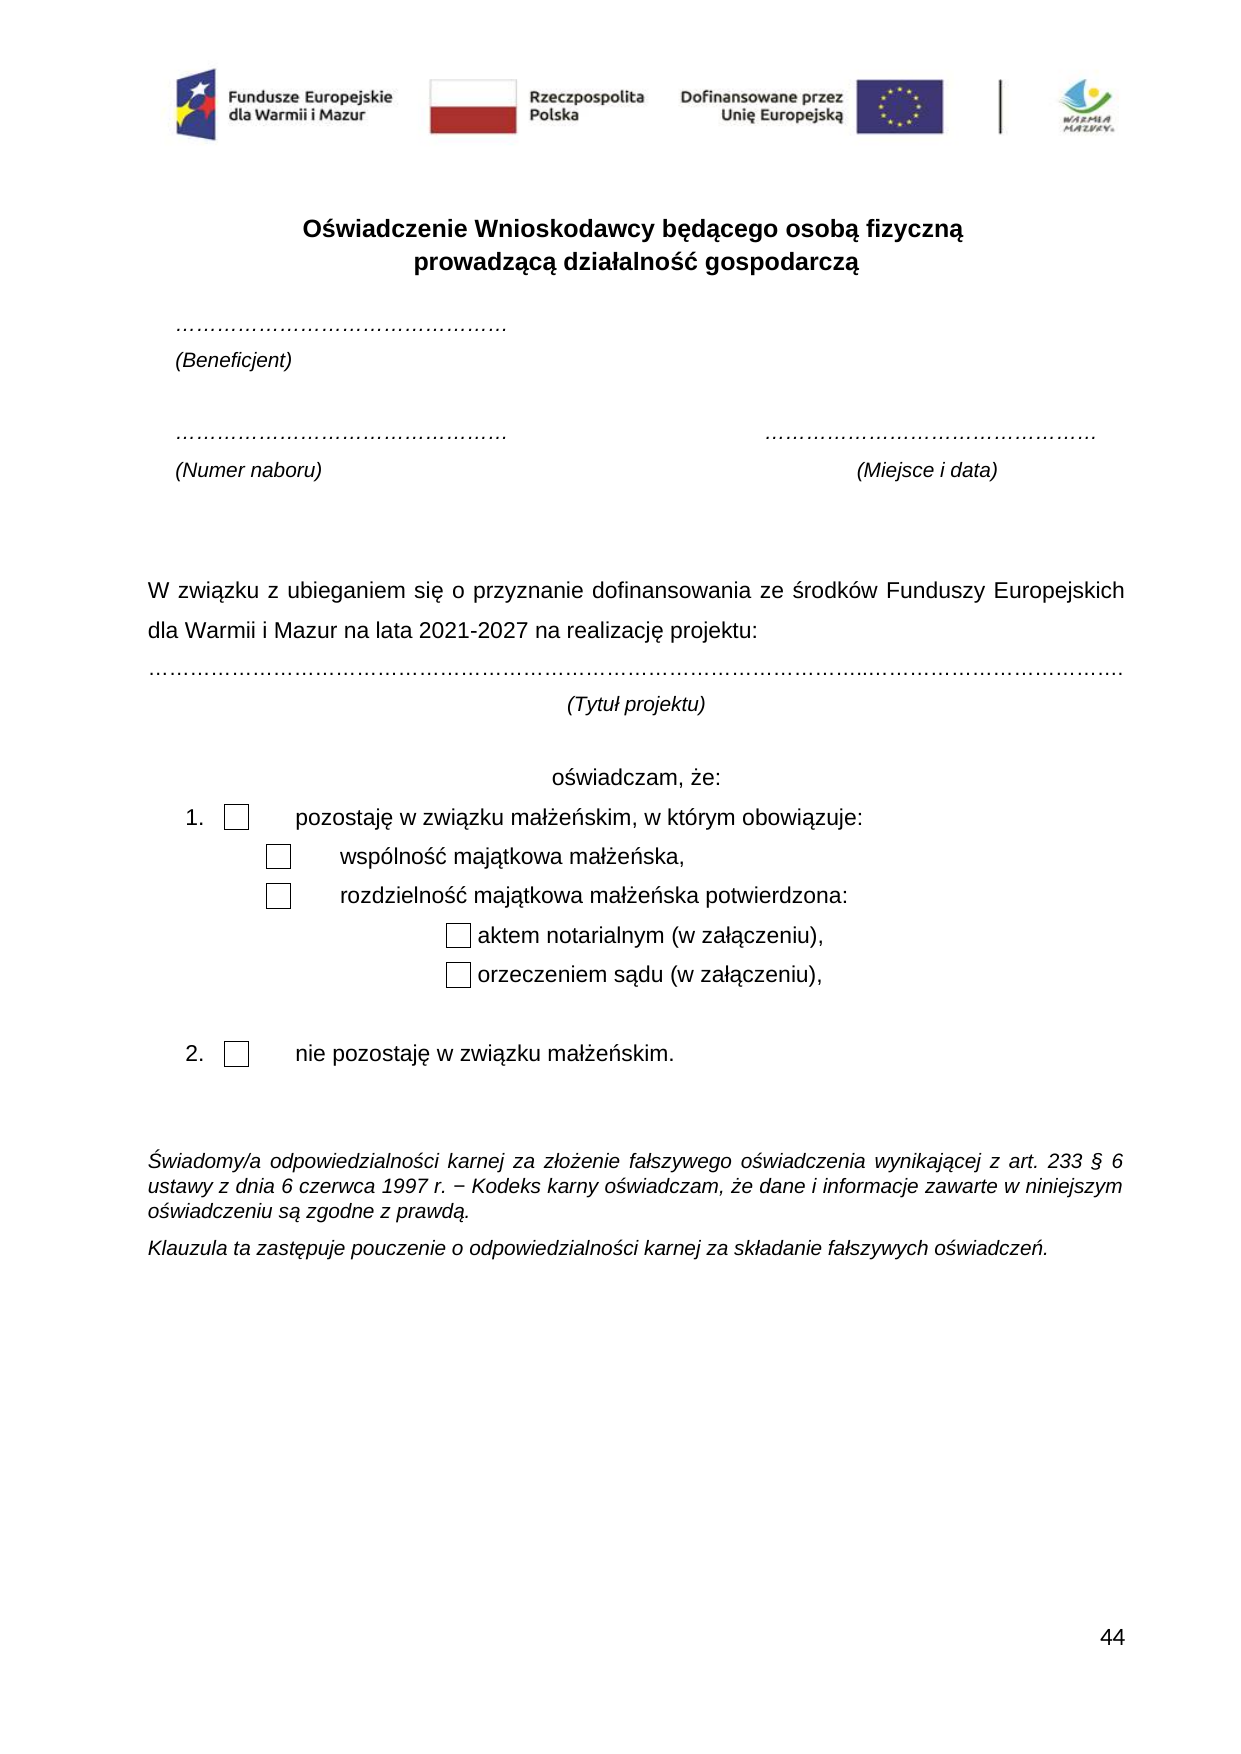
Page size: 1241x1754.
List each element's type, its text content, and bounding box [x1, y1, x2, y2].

list nie pozostaję w związku małżeńskim. [185, 1040, 1125, 1067]
table_header ………………………………………… [636, 312, 1109, 458]
list pozostaję w związku małżeńskim, w którym obowiązuje: [185, 803, 1125, 830]
list orzeczeniem sądu (w załączeniu), [444, 961, 1125, 988]
text rozdzielność majątkowa małżeńska potwierdzona: [265, 882, 1125, 909]
text …………………………………………………………………………………………..………………………………. [148, 656, 1125, 680]
text Świadomy/a odpowiedzialności karnej za złożenie fałszywego oświadczenia wynikającej z art. 233 § 6 ustawy z dnia 6 czerwca 1997 r. − Kodeks karny oświadczam, że dane i informacje zawarte w niniejszym oświadczeniu są zgodne z prawdą. [148, 1147, 1125, 1222]
text W związku z ubieganiem się o przyznanie dofinansowania ze środków Funduszy Europejskich dla Warmii i Mazur na lata 2021-2027 na realizację projektu: [148, 577, 1125, 643]
picture [158, 51, 1131, 155]
table_cell (Miejsce i data) [636, 458, 1109, 496]
text (Tytuł projektu) [148, 692, 1125, 716]
text Oświadczenie Wnioskodawcy będącego osobą fizyczną prowadzącą działalność gospodarczą [148, 214, 1125, 276]
list aktem notarialnym (w załączeniu), [444, 922, 1125, 948]
table_header ………………………………………… (Beneficjent) ………………………………………… [164, 312, 636, 458]
text oświadczam, że: [148, 764, 1125, 790]
table_cell (Numer naboru) [164, 458, 636, 496]
text wspólność majątkowa małżeńska, [265, 843, 1125, 869]
text Klauzula ta zastępuje pouczenie o odpowiedzialności karnej za składanie fałszywych oświadczeń. [148, 1235, 1125, 1260]
